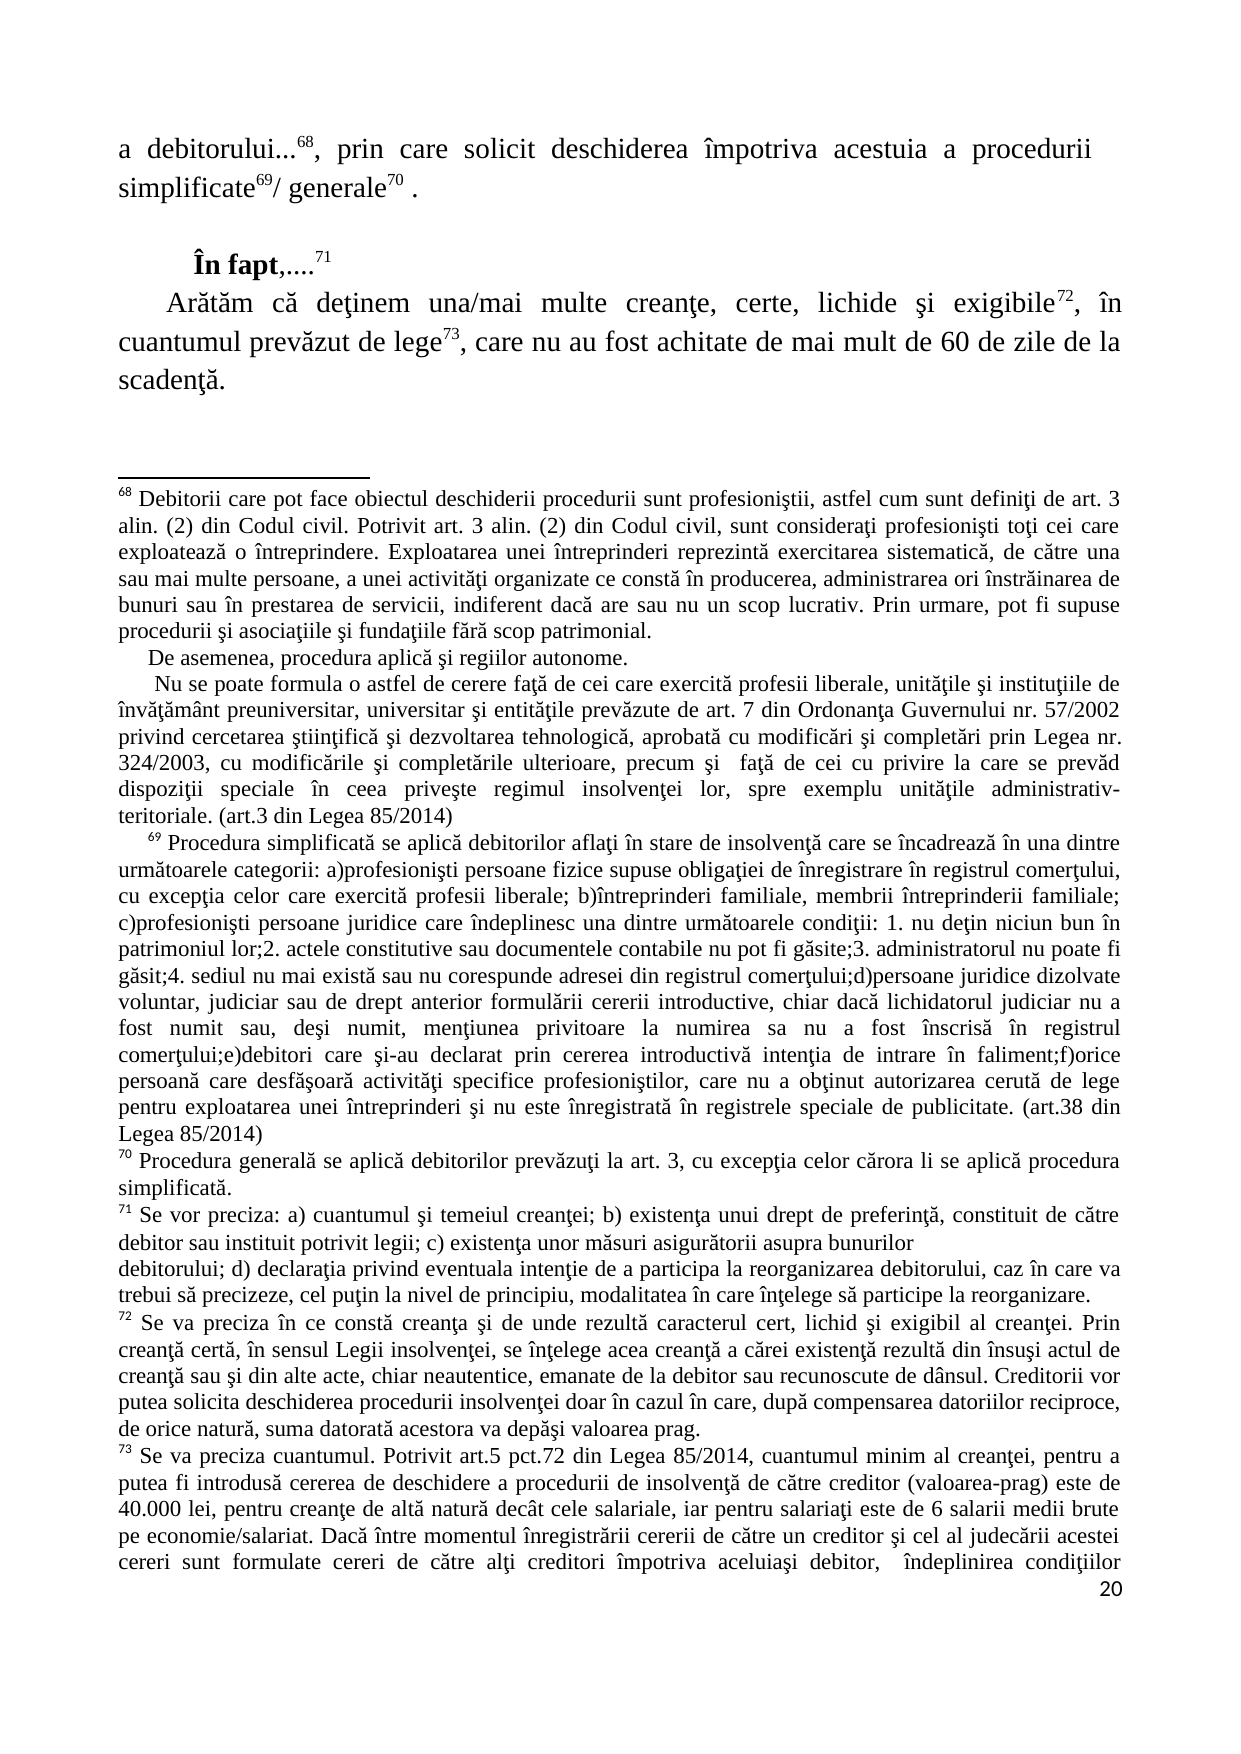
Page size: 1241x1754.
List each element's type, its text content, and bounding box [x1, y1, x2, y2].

text În fapt,.... [118, 247, 1122, 280]
text Arătăm că deţinem una/mai multe creanţe, certe, lichide şi exigibile, în cuantumul prevăzut de lege, care nu au fost achitate de mai mult de 60 de zile de la scadenţă. [118, 285, 1122, 396]
text a debitorului..., prin care solicit deschiderea împotriva acestuia a procedurii simplificate/ generale . [118, 131, 1093, 203]
